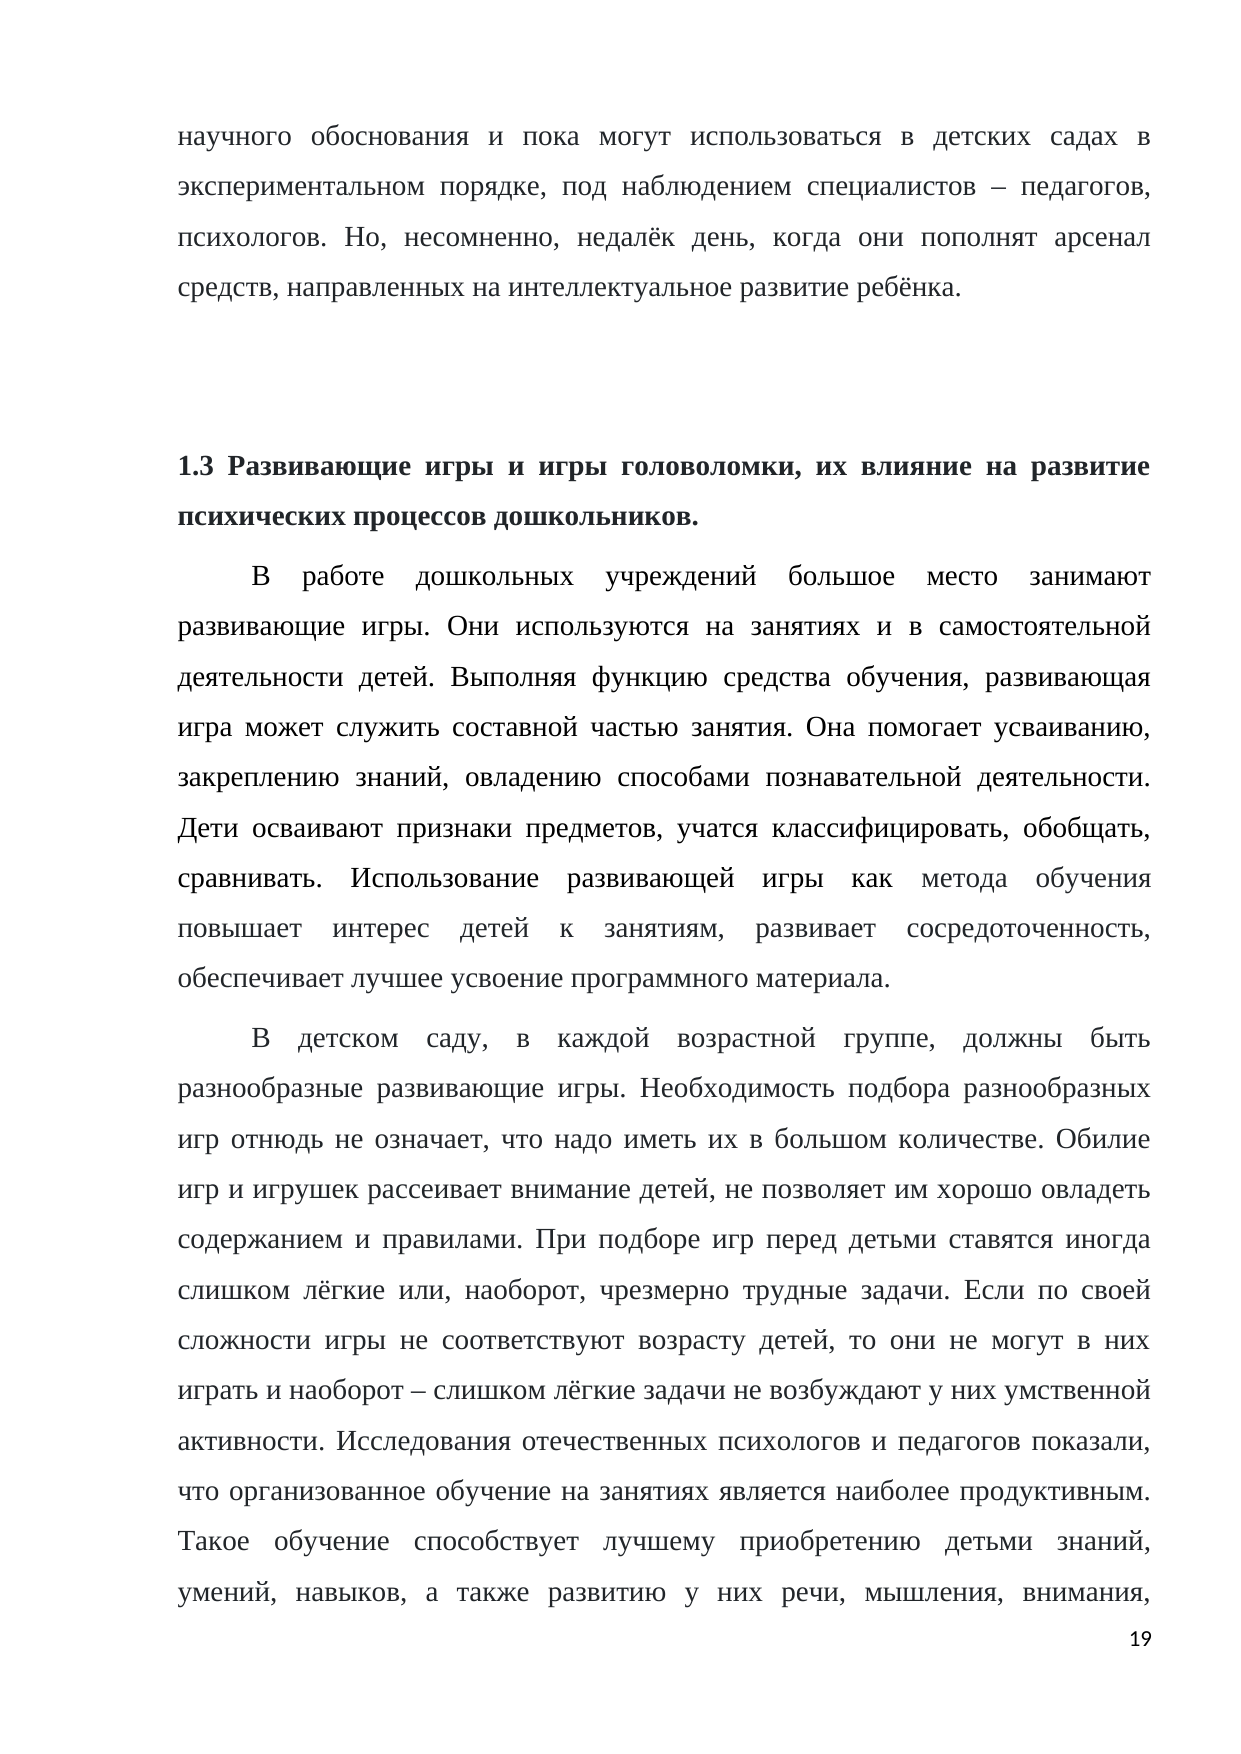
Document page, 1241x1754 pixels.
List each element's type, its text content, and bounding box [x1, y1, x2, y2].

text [177, 118, 1152, 303]
text В работе дошкольных учреждений большое место занимают развивающие игры. Они используются на занятиях и в самостоятельной деятельности детей. Выполняя функцию средства обучения, развивающая игра может служить составной частью занятия. Она помогает усваиванию, закреплению знаний, овладению способами познавательной деятельности. Дети осваивают признаки предметов, учатся классифицировать, обобщать, сравнивать. Использование развивающей игры как метода обучения повышает интерес детей к занятиям, развивает сосредоточенность, обеспечивает лучшее усвоение программного материала. [177, 558, 1152, 994]
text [177, 1020, 1152, 1607]
text 1.3 Развивающие игры и игры головоломки, их влияние на развитие психических процессов дошкольников. [177, 448, 1152, 532]
